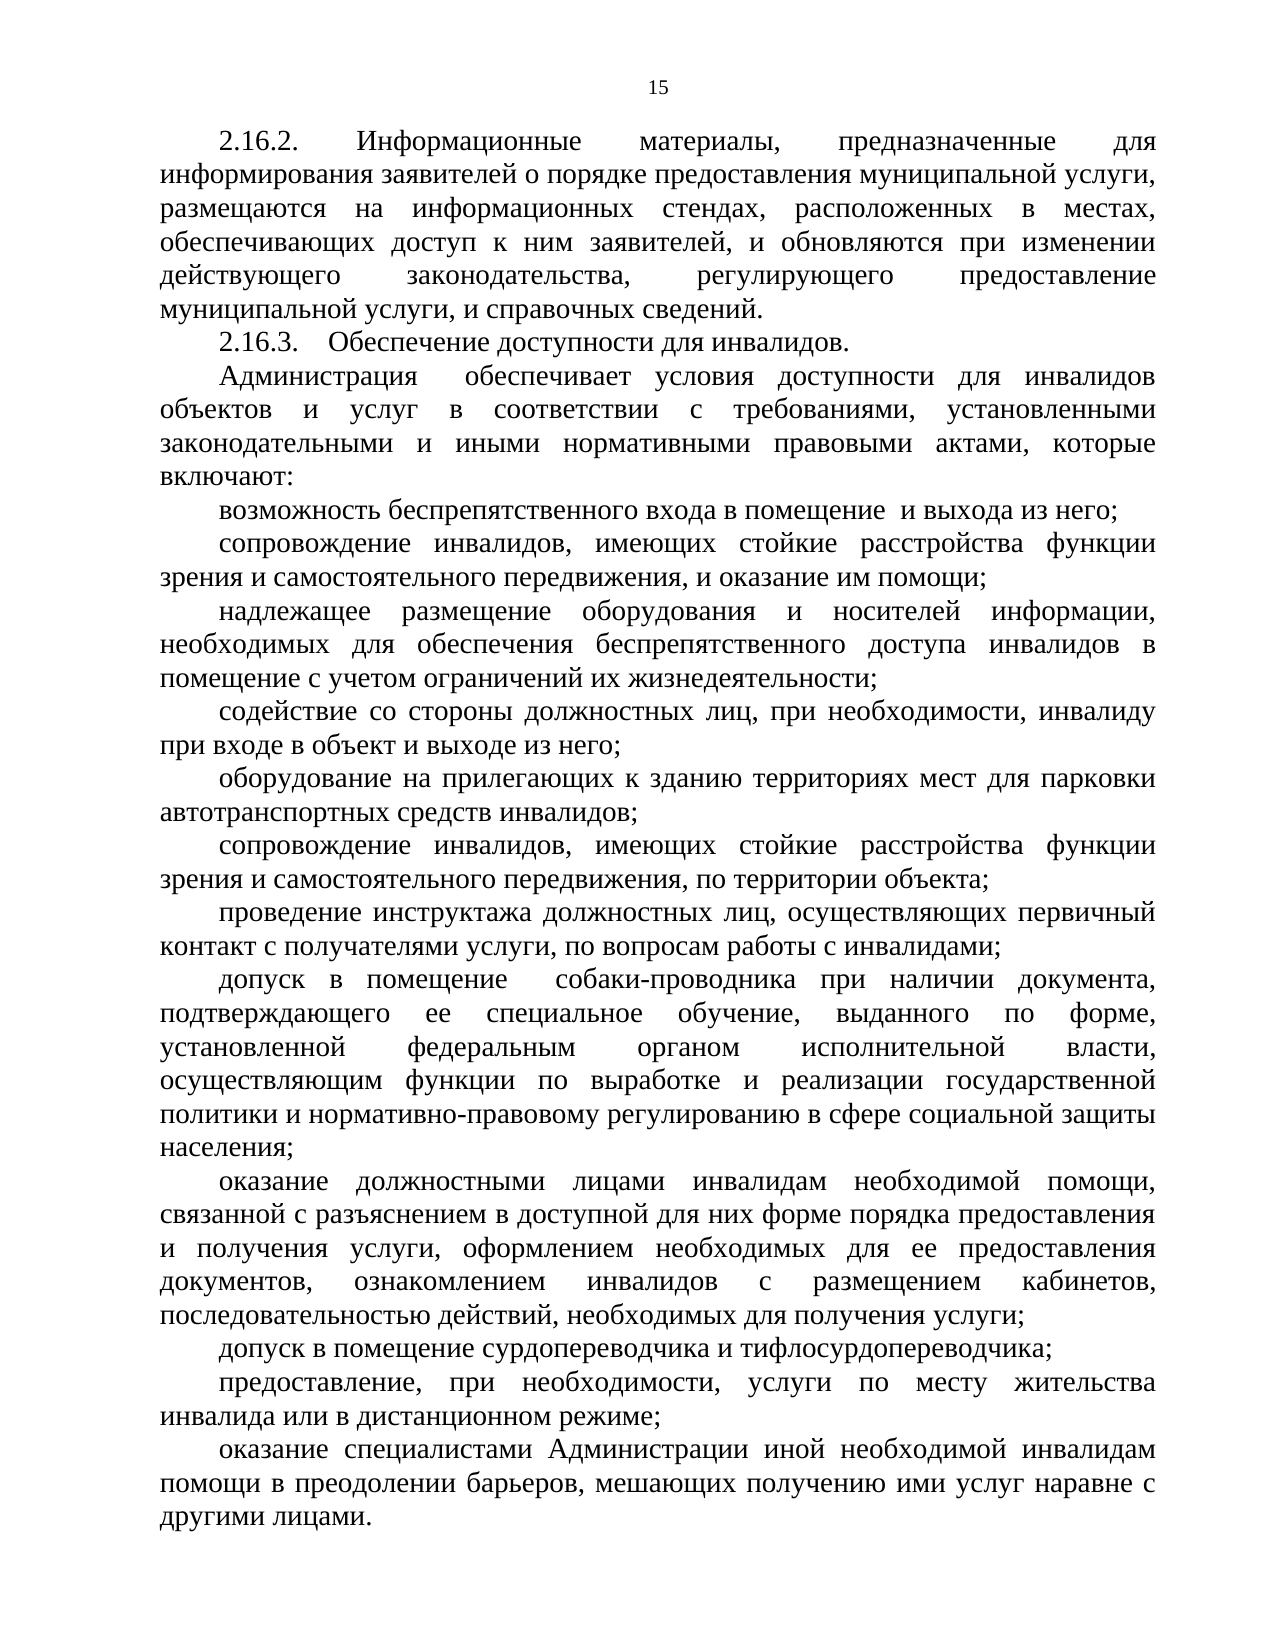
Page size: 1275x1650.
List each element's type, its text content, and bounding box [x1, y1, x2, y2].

text содействие со стороны должностных лиц, при необходимости, инвалиду при входе в объект и выходе из него; [159, 693, 1157, 760]
text оказание должностными лицами инвалидам необходимой помощи, связанной с разъяснением в доступной для них форме порядка предоставления и получения услуги, оформлением необходимых для ее предоставления документов, ознакомлением инвалидов с размещением кабинетов, последовательностью действий, необходимых для получения услуги; [159, 1163, 1157, 1331]
text предоставление, при необходимости, услуги по месту жительства инвалида или в дистанционном режиме; [159, 1364, 1157, 1431]
text оборудование на прилегающих к зданию территориях мест для парковки автотранспортных средств инвалидов; [159, 760, 1157, 827]
text Администрация обеспечивает условия доступности для инвалидов объектов и услуг в соответствии с требованиями, установленными законодательными и иными нормативными правовыми актами, которые включают: [159, 358, 1157, 492]
text проведение инструктажа должностных лиц, осуществляющих первичный контакт с получателями услуги, по вопросам работы с инвалидами; [159, 894, 1157, 962]
text 2.16.3. Обеспечение доступности для инвалидов. [159, 324, 1157, 358]
text сопровождение инвалидов, имеющих стойкие расстройства функции зрения и самостоятельного передвижения, и оказание им помощи; [159, 526, 1157, 593]
text допуск в помещение собаки-проводника при наличии документа, подтверждающего ее специальное обучение, выданного по форме, установленной федеральным органом исполнительной власти, осуществляющим функции по выработке и реализации государственной политики и нормативно-правовому регулированию в сфере социальной защиты населения; [159, 962, 1157, 1163]
text допуск в помещение сурдопереводчика и тифлосурдопереводчика; [159, 1331, 1157, 1364]
text 2.16.2. Информационные материалы, предназначенные для информирования заявителей о порядке предоставления муниципальной услуги, размещаются на информационных стендах, расположенных в местах, обеспечивающих доступ к ним заявителей, и обновляются при изменении действующего законодательства, регулирующего предоставление муниципальной услуги, и справочных сведений. [159, 123, 1157, 324]
text сопровождение инвалидов, имеющих стойкие расстройства функции зрения и самостоятельного передвижения, по территории объекта; [159, 827, 1157, 894]
text надлежащее размещение оборудования и носителей информации, необходимых для обеспечения беспрепятственного доступа инвалидов в помещение с учетом ограничений их жизнедеятельности; [159, 593, 1157, 693]
text оказание специалистами Администрации иной необходимой инвалидам помощи в преодолении барьеров, мешающих получению ими услуг наравне с другими лицами. [159, 1431, 1157, 1532]
text возможность беспрепятственного входа в помещение и выхода из него; [159, 492, 1157, 526]
